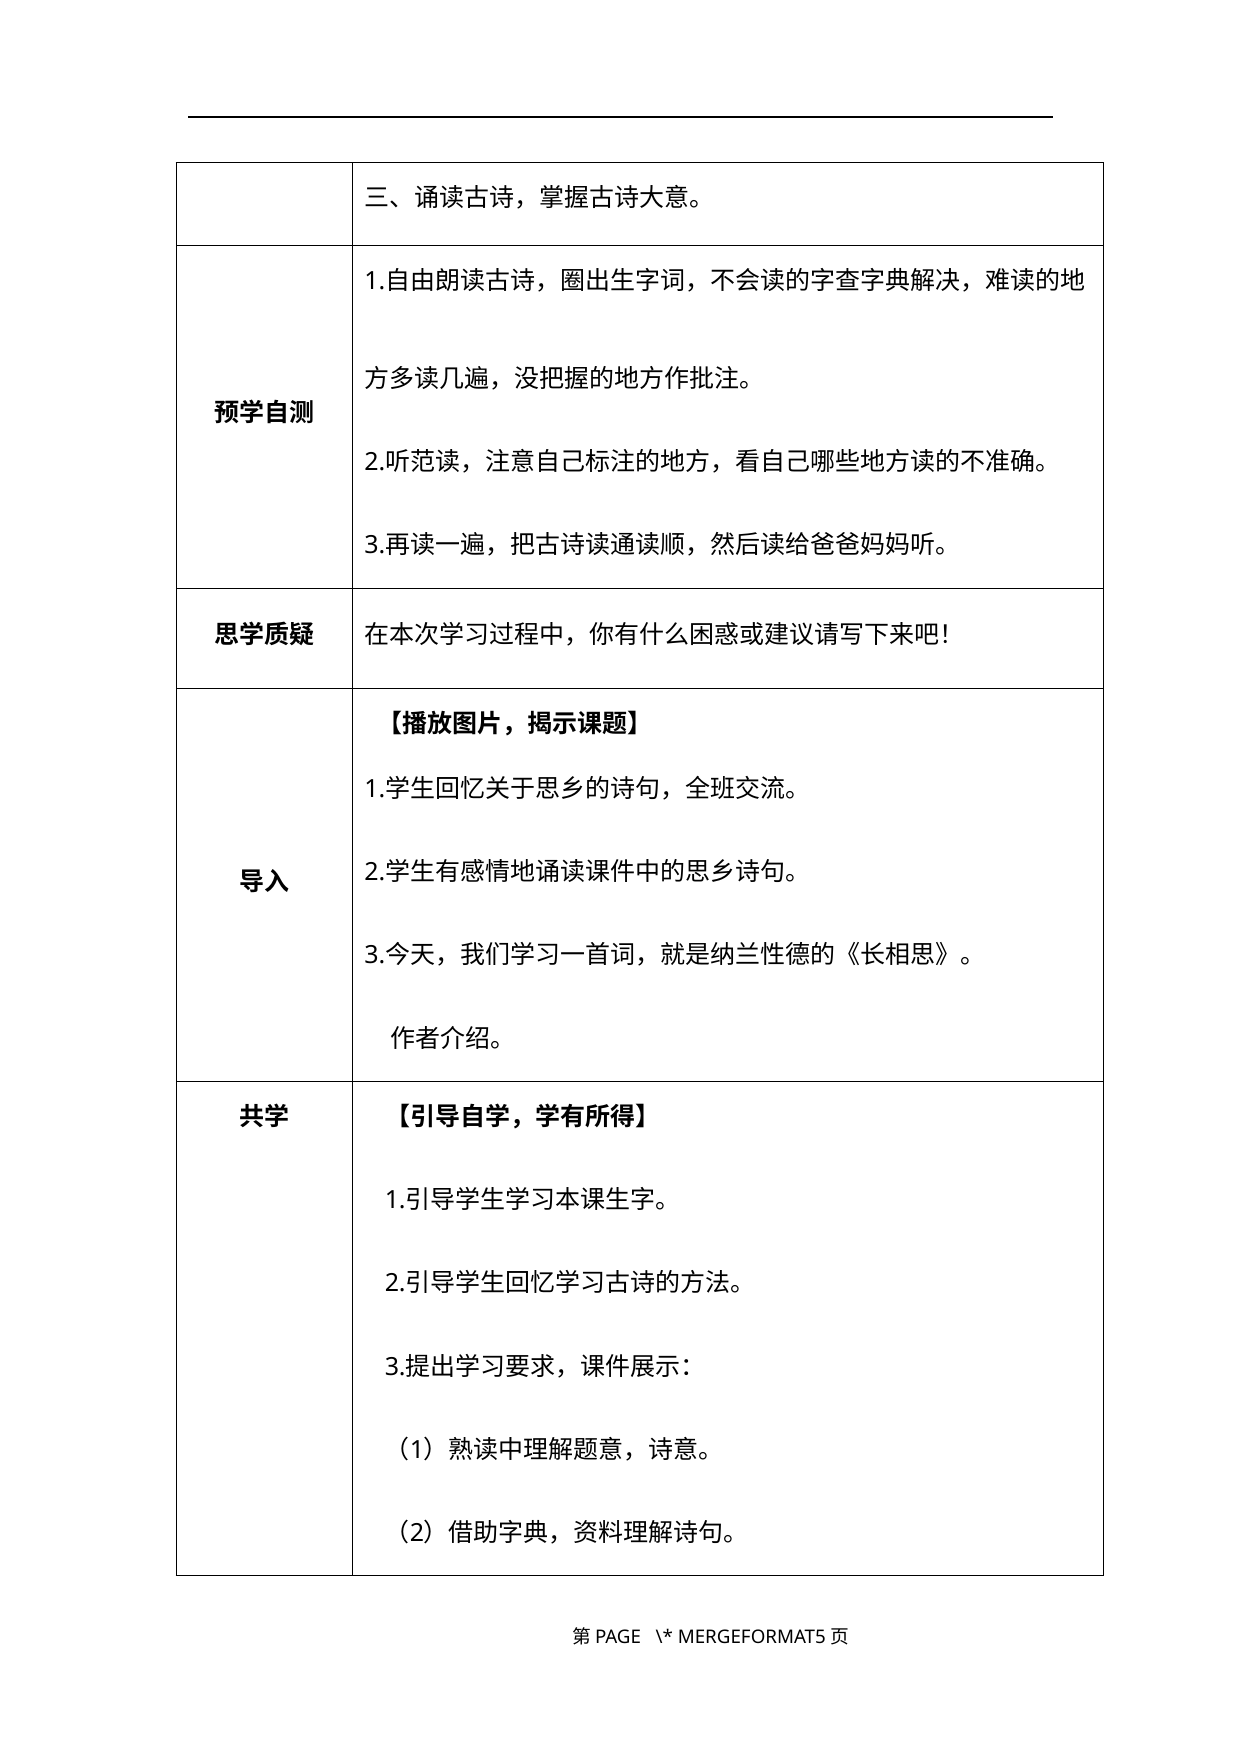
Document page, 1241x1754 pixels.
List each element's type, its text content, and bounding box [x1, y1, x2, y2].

table_cell 共学 [177, 1082, 352, 1575]
table_cell 导入 [177, 689, 352, 1081]
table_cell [353, 1082, 1103, 1575]
table_cell 三、诵读古诗，掌握古诗大意。 [353, 163, 1103, 245]
table_cell 在本次学习过程中，你有什么困惑或建议请写下来吧！ [353, 589, 1103, 688]
table_cell 1.自由朗读古诗，圈出生字词，不会读的字查字典解决，难读的地方多读几遍，没把握的地方作批注。 2.听范读，注意自己标注的地方，看自己哪些地方读的不准确。 3.再读一遍，把古诗读通读顺，然后读给爸爸妈妈听。 [353, 246, 1103, 588]
table_cell 思学质疑 [177, 589, 352, 688]
table_cell 预学自测 [177, 246, 352, 588]
table_cell 【播放图片，揭示课题】 1.学生回忆关于思乡的诗句，全班交流。 2.学生有感情地诵读课件中的思乡诗句。 3.今天，我们学习一首词，就是纳兰性德的《长相思》。 作者介绍。 [353, 689, 1103, 1081]
